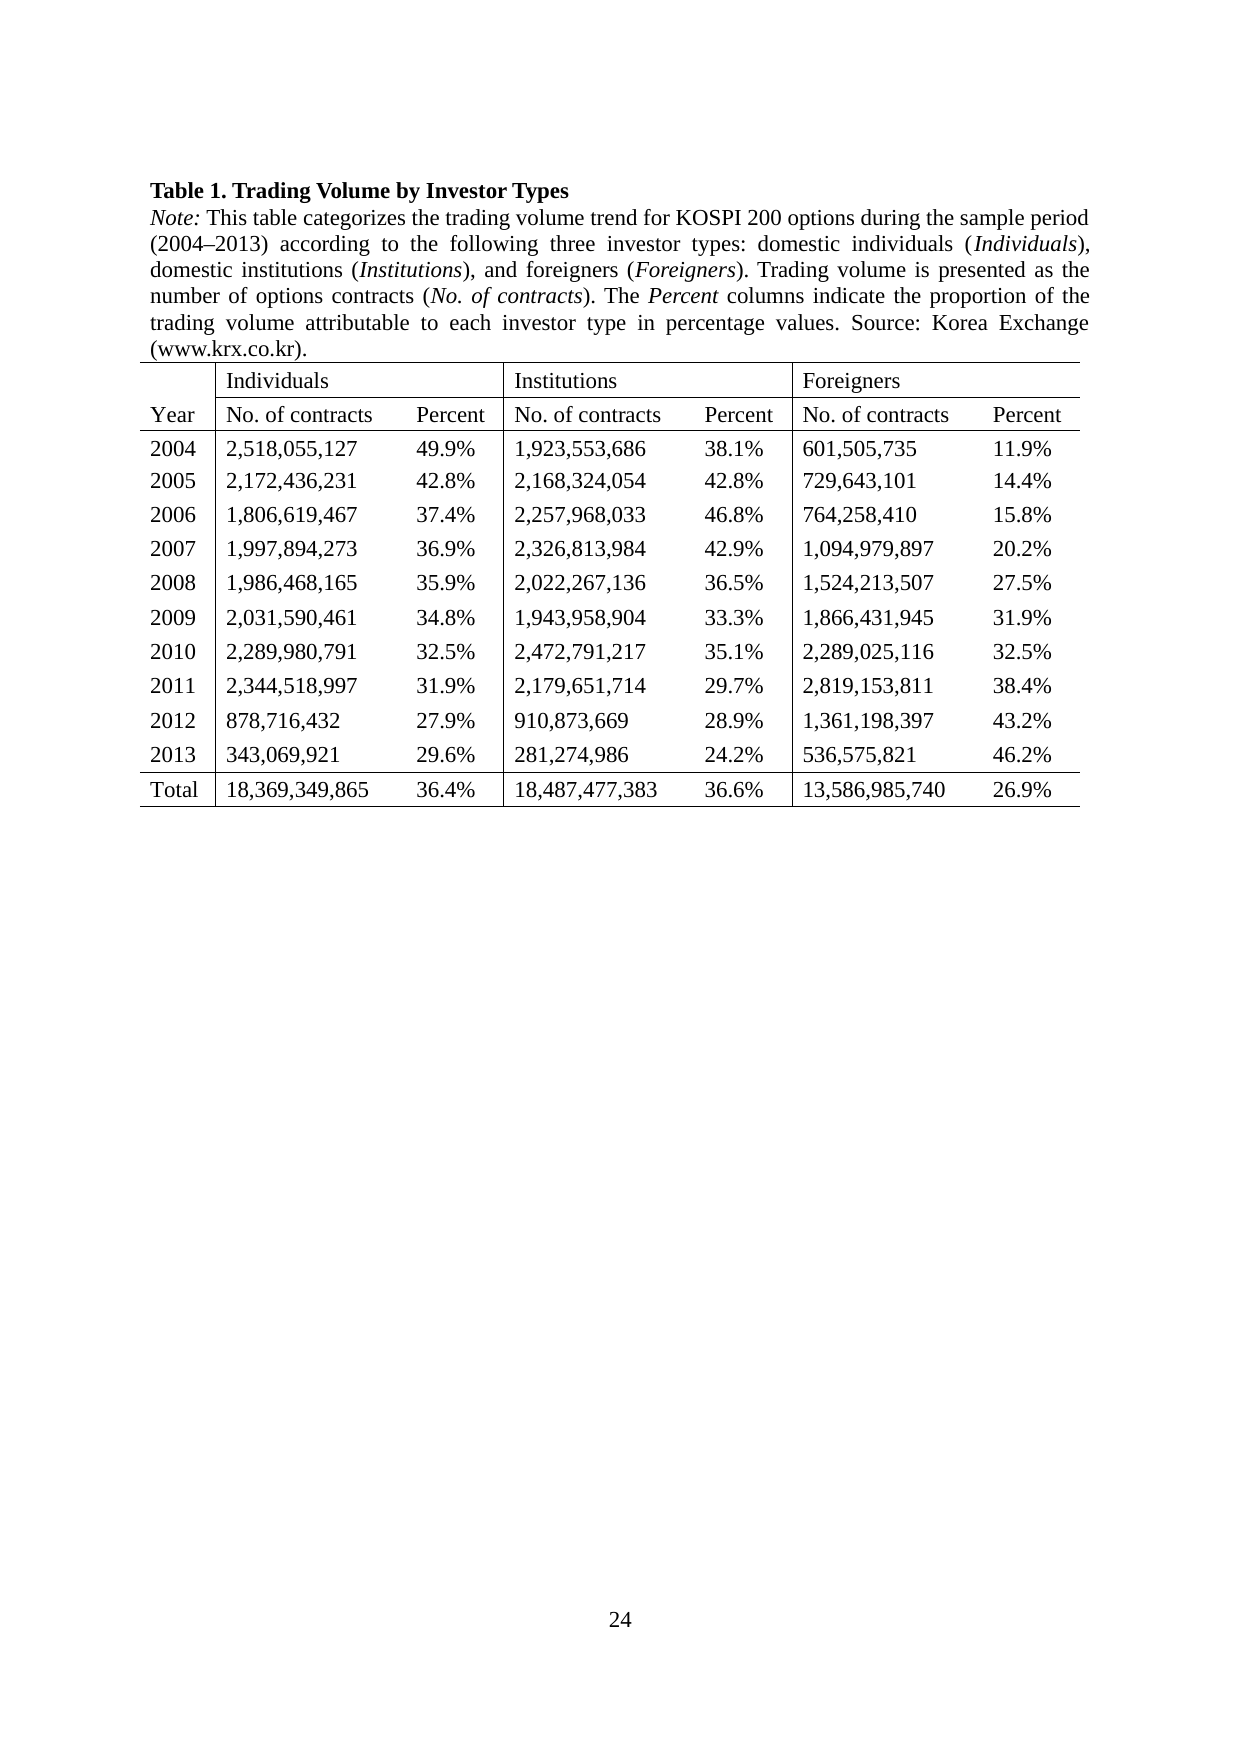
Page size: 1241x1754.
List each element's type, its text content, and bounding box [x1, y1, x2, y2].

table_cell 878,716,432 [216, 703, 406, 737]
table_header Individuals [216, 363, 503, 397]
table_cell 31.9% [406, 669, 503, 703]
table_cell 2,022,267,136 [504, 566, 694, 600]
table_cell 38.1% [694, 431, 792, 464]
table_cell 2,289,980,791 [216, 634, 406, 669]
table_cell 27.9% [406, 703, 503, 737]
table_cell 2006 [140, 497, 215, 531]
table_cell 11.9% [982, 431, 1080, 464]
table_cell 29.7% [694, 669, 792, 703]
table_cell 2,172,436,231 [216, 465, 406, 497]
table_cell 24.2% [694, 738, 792, 772]
table_cell 20.2% [982, 531, 1080, 566]
table_cell 2,472,791,217 [504, 634, 694, 669]
table_cell 2,031,590,461 [216, 600, 406, 634]
table_cell 36.5% [694, 566, 792, 600]
table_cell 2,168,324,054 [504, 465, 694, 497]
table_cell 34.8% [406, 600, 503, 634]
table_cell No. of contracts [216, 398, 406, 430]
table_cell 38.4% [982, 669, 1080, 703]
table_cell 2008 [140, 566, 215, 600]
table_header Foreigners [793, 363, 1080, 397]
table_cell 32.5% [406, 634, 503, 669]
table_cell Percent [694, 398, 792, 430]
table_cell 14.4% [982, 465, 1080, 497]
table_cell 1,986,468,165 [216, 566, 406, 600]
table_cell 1,094,979,897 [793, 531, 982, 566]
table_cell 2009 [140, 600, 215, 634]
table_cell 2007 [140, 531, 215, 566]
table_cell 18,487,477,383 [504, 773, 694, 806]
table_cell 1,524,213,507 [793, 566, 982, 600]
table_cell 43.2% [982, 703, 1080, 737]
table_cell 536,575,821 [793, 738, 982, 772]
table_cell 2,179,651,714 [504, 669, 694, 703]
table_cell 36.6% [694, 773, 792, 806]
table_cell 2012 [140, 703, 215, 737]
table_cell 42.8% [406, 465, 503, 497]
table_cell 42.8% [694, 465, 792, 497]
table_cell 36.9% [406, 531, 503, 566]
table_cell 281,274,986 [504, 738, 694, 772]
table_cell 49.9% [406, 431, 503, 464]
table_cell 28.9% [694, 703, 792, 737]
table_cell 46.8% [694, 497, 792, 531]
table_cell 37.4% [406, 497, 503, 531]
table_cell 27.5% [982, 566, 1080, 600]
table_cell 2,819,153,811 [793, 669, 982, 703]
table_cell 764,258,410 [793, 497, 982, 531]
table_cell No. of contracts [504, 398, 694, 430]
table_cell 33.3% [694, 600, 792, 634]
table_cell 35.9% [406, 566, 503, 600]
text Note: This table categorizes the trading volume trend for KOSPI 200 options during the sample period (2004–2013) according to the following three investor types: domestic individuals (Individuals), domestic institutions (Institutions), and foreigners (Foreigners). Trading volume is presented as the number of options contracts (No. of contracts). The Percent columns indicate the proportion of the trading volume attributable to each investor type in percentage values. Source: Korea Exchange (www.krx.co.kr). [150, 203, 1090, 362]
table_cell 42.9% [694, 531, 792, 566]
table_header Institutions [504, 363, 792, 397]
table_cell 2,257,968,033 [504, 497, 694, 531]
table_cell 343,069,921 [216, 738, 406, 772]
table_cell 35.1% [694, 634, 792, 669]
table_header [140, 363, 215, 397]
table_cell 1,943,958,904 [504, 600, 694, 634]
table_cell 32.5% [982, 634, 1080, 669]
table_cell 2,344,518,997 [216, 669, 406, 703]
table_cell 601,505,735 [793, 431, 982, 464]
text Table 1. Trading Volume by Investor Types [150, 177, 1090, 203]
table_cell 1,866,431,945 [793, 600, 982, 634]
table_cell Year [140, 397, 215, 430]
table_cell 13,586,985,740 [793, 773, 982, 806]
table_cell 2005 [140, 465, 215, 497]
table_cell Percent [406, 398, 503, 430]
table_cell 26.9% [982, 773, 1080, 806]
table_cell 2,326,813,984 [504, 531, 694, 566]
table_cell Total [140, 773, 215, 806]
table_cell 1,806,619,467 [216, 497, 406, 531]
table_cell 18,369,349,865 [216, 773, 406, 806]
table_cell 1,997,894,273 [216, 531, 406, 566]
table_cell No. of contracts [793, 398, 982, 430]
table_cell 2,289,025,116 [793, 634, 982, 669]
table_cell 910,873,669 [504, 703, 694, 737]
table_cell 2011 [140, 669, 215, 703]
table_cell 2,518,055,127 [216, 431, 406, 464]
table_cell 1,923,553,686 [504, 431, 694, 464]
table_cell 29.6% [406, 738, 503, 772]
table_cell 36.4% [406, 773, 503, 806]
table_cell 2013 [140, 738, 215, 772]
table_cell Percent [982, 398, 1080, 430]
table_cell 2004 [140, 431, 215, 464]
table_cell 46.2% [982, 738, 1080, 772]
table_cell 2010 [140, 634, 215, 669]
table_cell 15.8% [982, 497, 1080, 531]
table_cell 729,643,101 [793, 465, 982, 497]
table_cell 1,361,198,397 [793, 703, 982, 737]
table_cell 31.9% [982, 600, 1080, 634]
